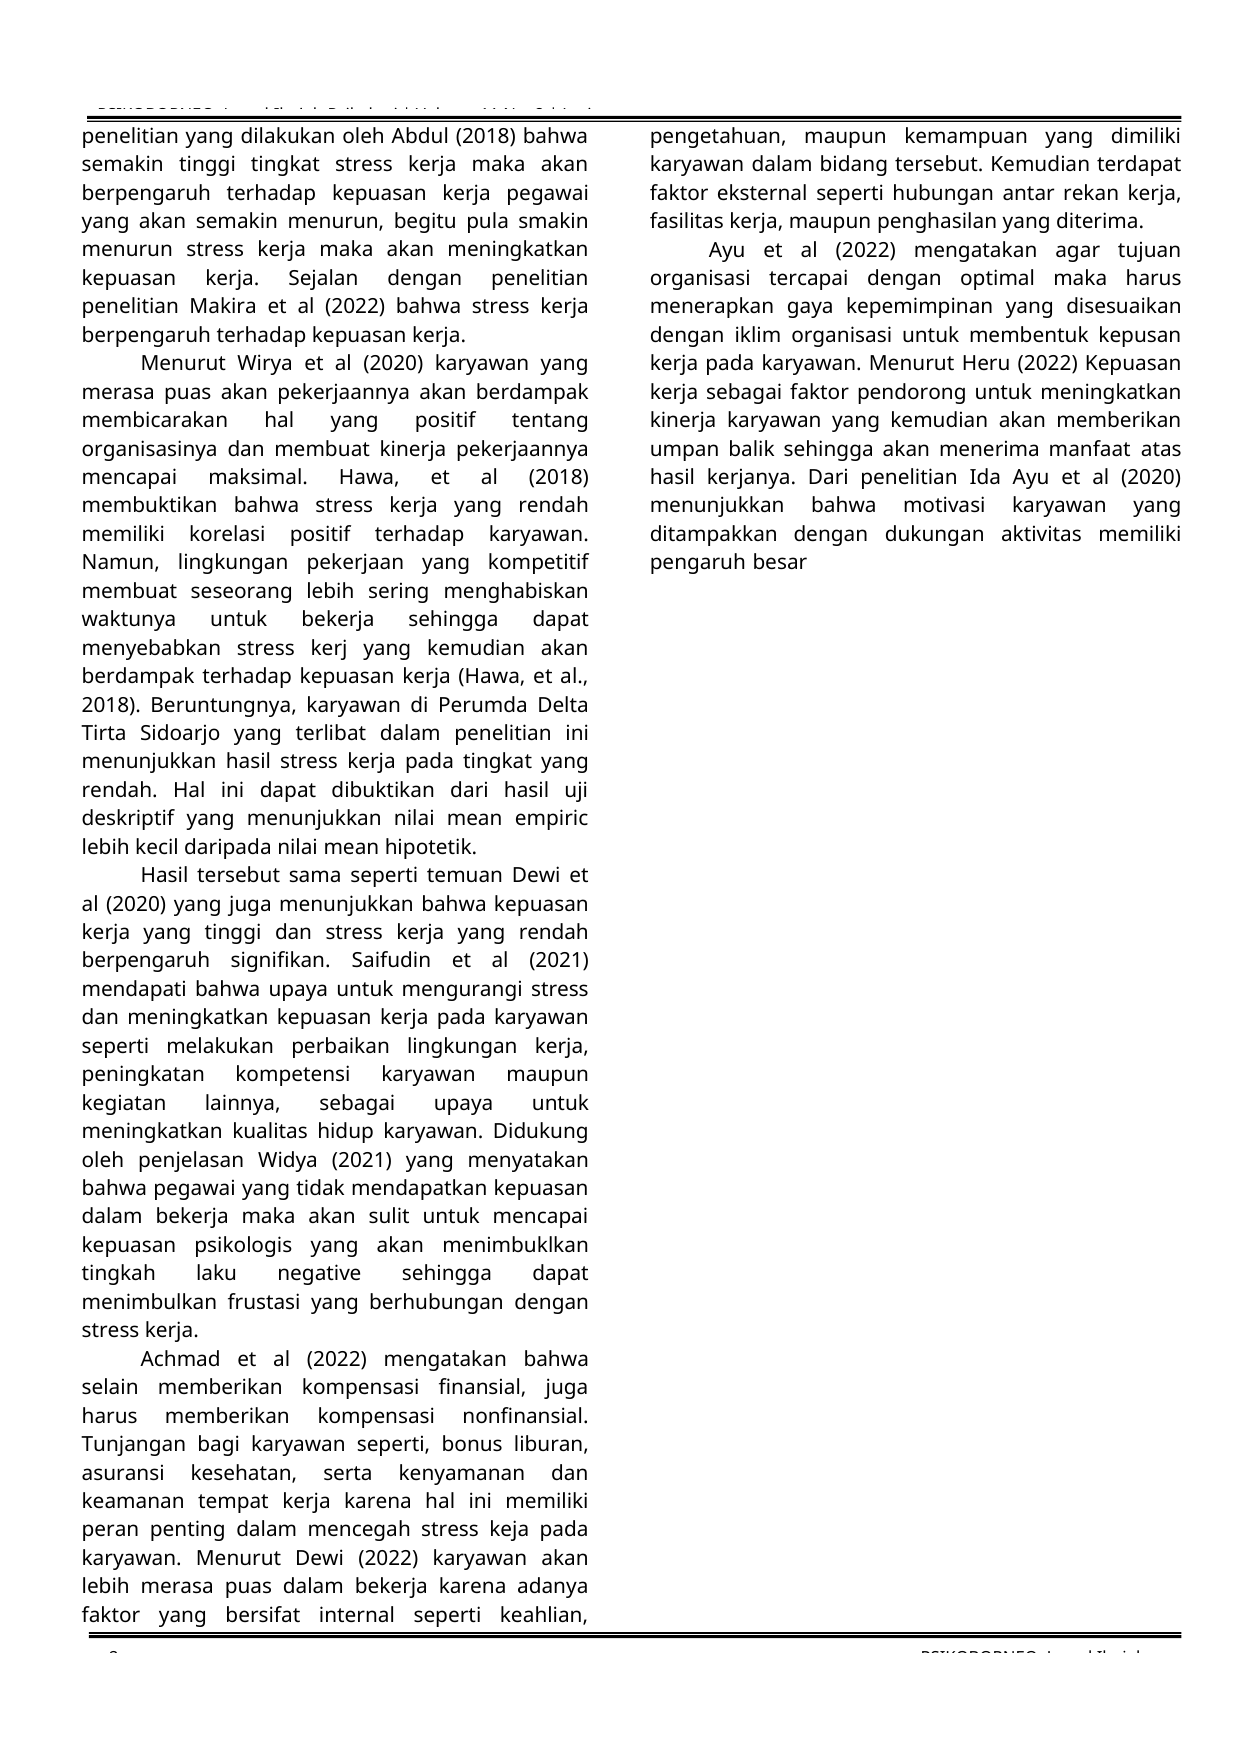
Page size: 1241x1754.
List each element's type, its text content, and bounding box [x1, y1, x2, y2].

text Ayu et al (2022) mengatakan agar tujuan organisasi tercapai dengan optimal maka harus menerapkan gaya kepemimpinan yang disesuaikan dengan iklim organisasi untuk membentuk kepusan kerja pada karyawan. Menurut Heru (2022) Kepuasan kerja sebagai faktor pendorong untuk meningkatkan kinerja karyawan yang kemudian akan memberikan umpan balik sehingga akan menerima manfaat atas hasil kerjanya. Dari penelitian Ida Ayu et al (2020) menunjukkan bahwa motivasi karyawan yang ditampakkan dengan dukungan aktivitas memiliki pengaruh besar [649, 235, 1181, 576]
text Menurut Wirya et al (2020) karyawan yang merasa puas akan pekerjaannya akan berdampak membicarakan hal yang positif tentang organisasinya dan membuat kinerja pekerjaannya mencapai maksimal. Hawa, et al (2018) membuktikan bahwa stress kerja yang rendah memiliki korelasi positif terhadap karyawan. Namun, lingkungan pekerjaan yang kompetitif membuat seseorang lebih sering menghabiskan waktunya untuk bekerja sehingga dapat menyebabkan stress kerj yang kemudian akan berdampak terhadap kepuasan kerja (Hawa, et al., 2018). Beruntungnya, karyawan di Perumda Delta Tirta Sidoarjo yang terlibat dalam penelitian ini menunjukkan hasil stress kerja pada tingkat yang rendah. Hal ini dapat dibuktikan dari hasil uji deskriptif yang menunjukkan nilai mean empiric lebih kecil daripada nilai mean hipotetik. [81, 348, 589, 860]
text penelitian yang dilakukan oleh Abdul (2018) bahwa semakin tinggi tingkat stress kerja maka akan berpengaruh terhadap kepuasan kerja pegawai yang akan semakin menurun, begitu pula smakin menurun stress kerja maka akan meningkatkan kepuasan kerja. Sejalan dengan penelitian penelitian Makira et al (2022) bahwa stress kerja berpengaruh terhadap kepuasan kerja. [81, 121, 589, 348]
text Achmad et al (2022) mengatakan bahwa selain memberikan kompensasi finansial, juga harus memberikan kompensasi nonfinansial. Tunjangan bagi karyawan seperti, bonus liburan, asuransi kesehatan, serta kenyamanan dan keamanan tempat kerja karena hal ini memiliki peran penting dalam mencegah stress keja pada karyawan. Menurut Dewi (2022) karyawan akan lebih merasa puas dalam bekerja karena adanya faktor yang bersifat internal seperti keahlian, pengetahuan, maupun kemampuan yang dimiliki karyawan dalam bidang tersebut. Kemudian terdapat faktor eksternal seperti hubungan antar rekan kerja, fasilitas kerja, maupun penghasilan yang diterima. [81, 1344, 589, 1628]
text Hasil tersebut sama seperti temuan Dewi et al (2020) yang juga menunjukkan bahwa kepuasan kerja yang tinggi dan stress kerja yang rendah berpengaruh signifikan. Saifudin et al (2021) mendapati bahwa upaya untuk mengurangi stress dan meningkatkan kepuasan kerja pada karyawan seperti melakukan perbaikan lingkungan kerja, peningkatan kompetensi karyawan maupun kegiatan lainnya, sebagai upaya untuk meningkatkan kualitas hidup karyawan. Didukung oleh penjelasan Widya (2021) yang menyatakan bahwa pegawai yang tidak mendapatkan kepuasan dalam bekerja maka akan sulit untuk mencapai kepuasan psikologis yang akan menimbuklkan tingkah laku negative sehingga dapat menimbulkan frustasi yang berhubungan dengan stress kerja. [81, 860, 589, 1344]
text Achmad et al (2022) mengatakan bahwa selain memberikan kompensasi finansial, juga harus memberikan kompensasi nonfinansial. Tunjangan bagi karyawan seperti, bonus liburan, asuransi kesehatan, serta kenyamanan dan keamanan tempat kerja karena hal ini memiliki peran penting dalam mencegah stress keja pada karyawan. Menurut Dewi (2022) karyawan akan lebih merasa puas dalam bekerja karena adanya faktor yang bersifat internal seperti keahlian, pengetahuan, maupun kemampuan yang dimiliki karyawan dalam bidang tersebut. Kemudian terdapat faktor eksternal seperti hubungan antar rekan kerja, fasilitas kerja, maupun penghasilan yang diterima. [649, 121, 1182, 234]
